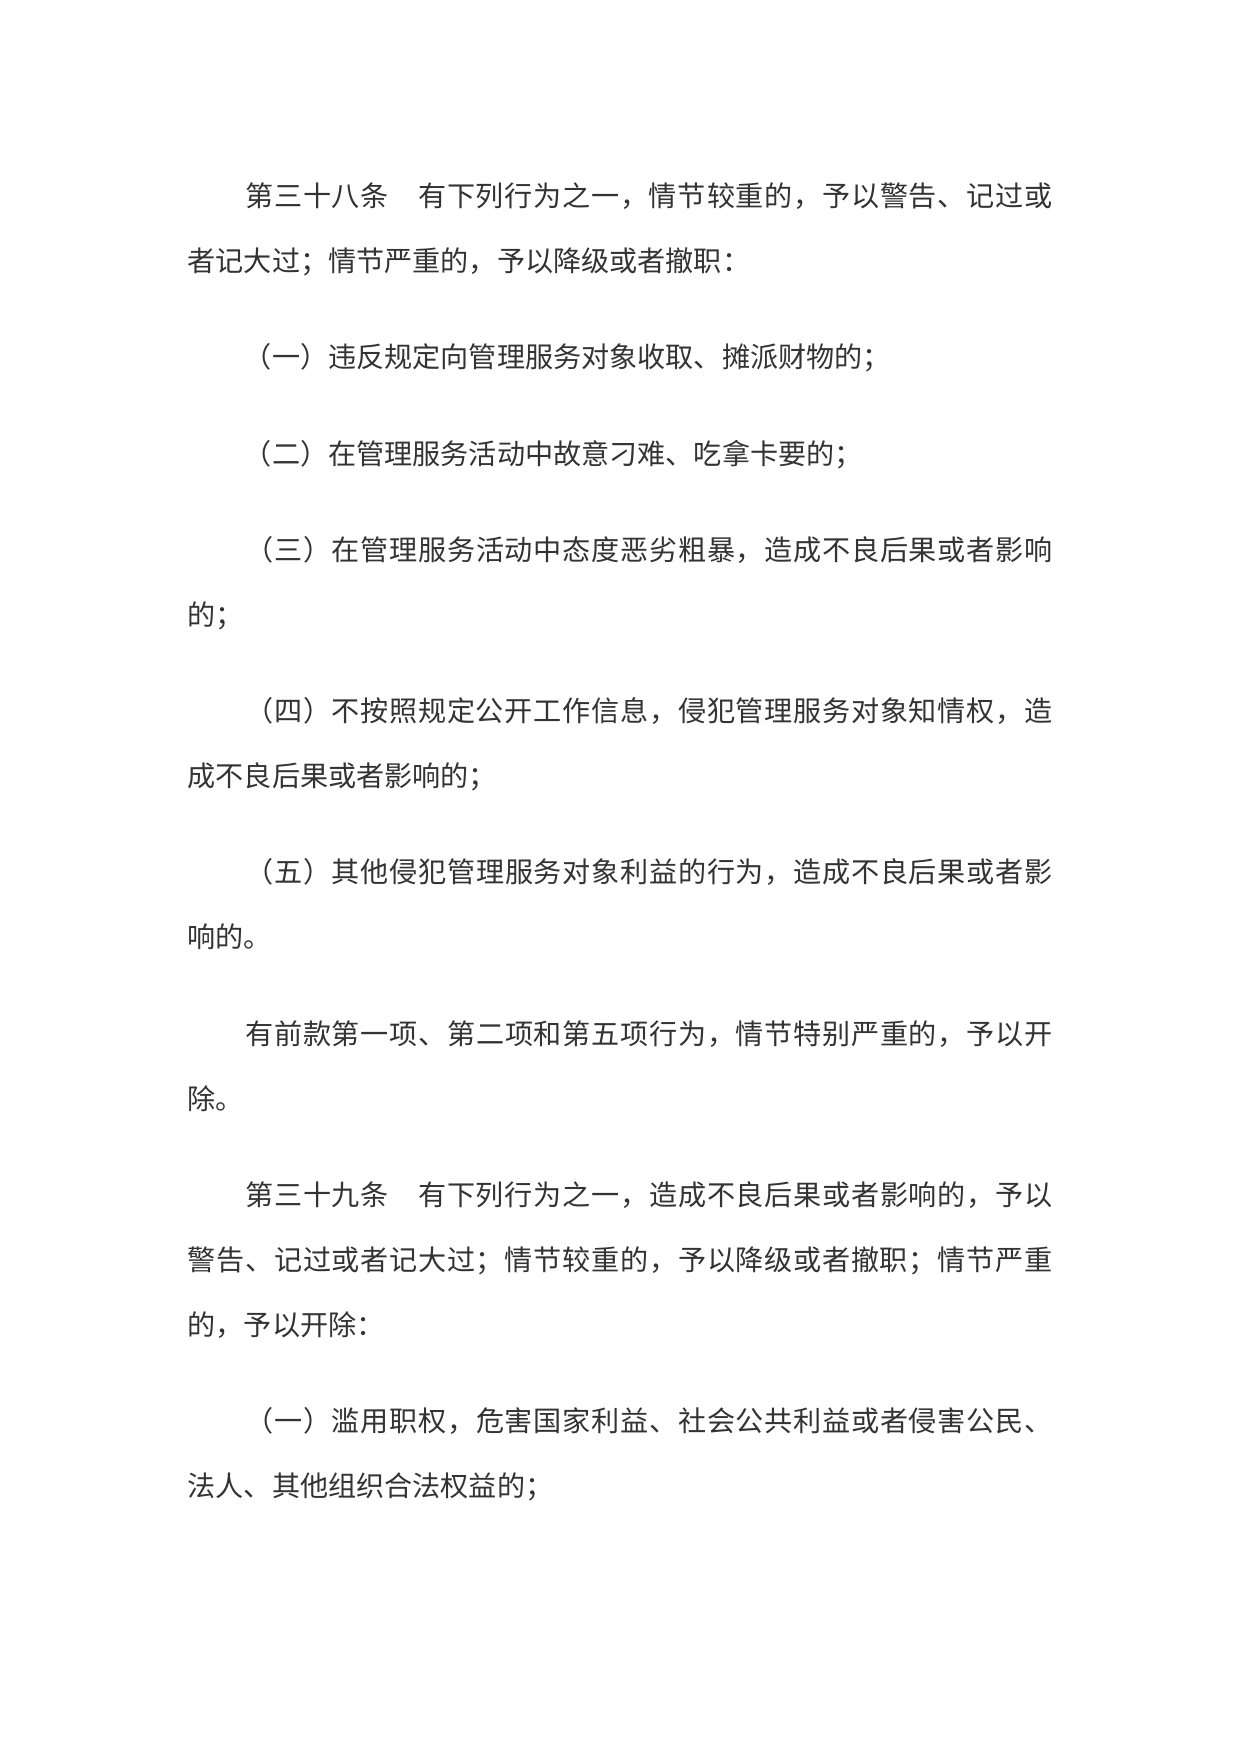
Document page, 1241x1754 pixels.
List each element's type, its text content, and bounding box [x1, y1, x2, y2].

text （一）滥用职权，危害国家利益、社会公共利益或者侵害公民、法人、其他组织合法权益的； [187, 1387, 1053, 1517]
text （三）在管理服务活动中态度恶劣粗暴，造成不良后果或者影响的； [187, 516, 1053, 646]
text （五）其他侵犯管理服务对象利益的行为，造成不良后果或者影响的。 [187, 838, 1053, 968]
text （二）在管理服务活动中故意刁难、吃拿卡要的； [187, 419, 1053, 484]
text 第三十八条 有下列行为之一，情节较重的，予以警告、记过或者记大过；情节严重的，予以降级或者撤职： [187, 162, 1053, 292]
text 第三十九条 有下列行为之一，造成不良后果或者影响的，予以警告、记过或者记大过；情节较重的，予以降级或者撤职；情节严重的，予以开除： [187, 1161, 1053, 1356]
text （一）违反规定向管理服务对象收取、摊派财物的； [187, 323, 1053, 388]
text 有前款第一项、第二项和第五项行为，情节特别严重的，予以开除。 [187, 999, 1053, 1129]
text （四）不按照规定公开工作信息，侵犯管理服务对象知情权，造成不良后果或者影响的； [187, 677, 1053, 807]
